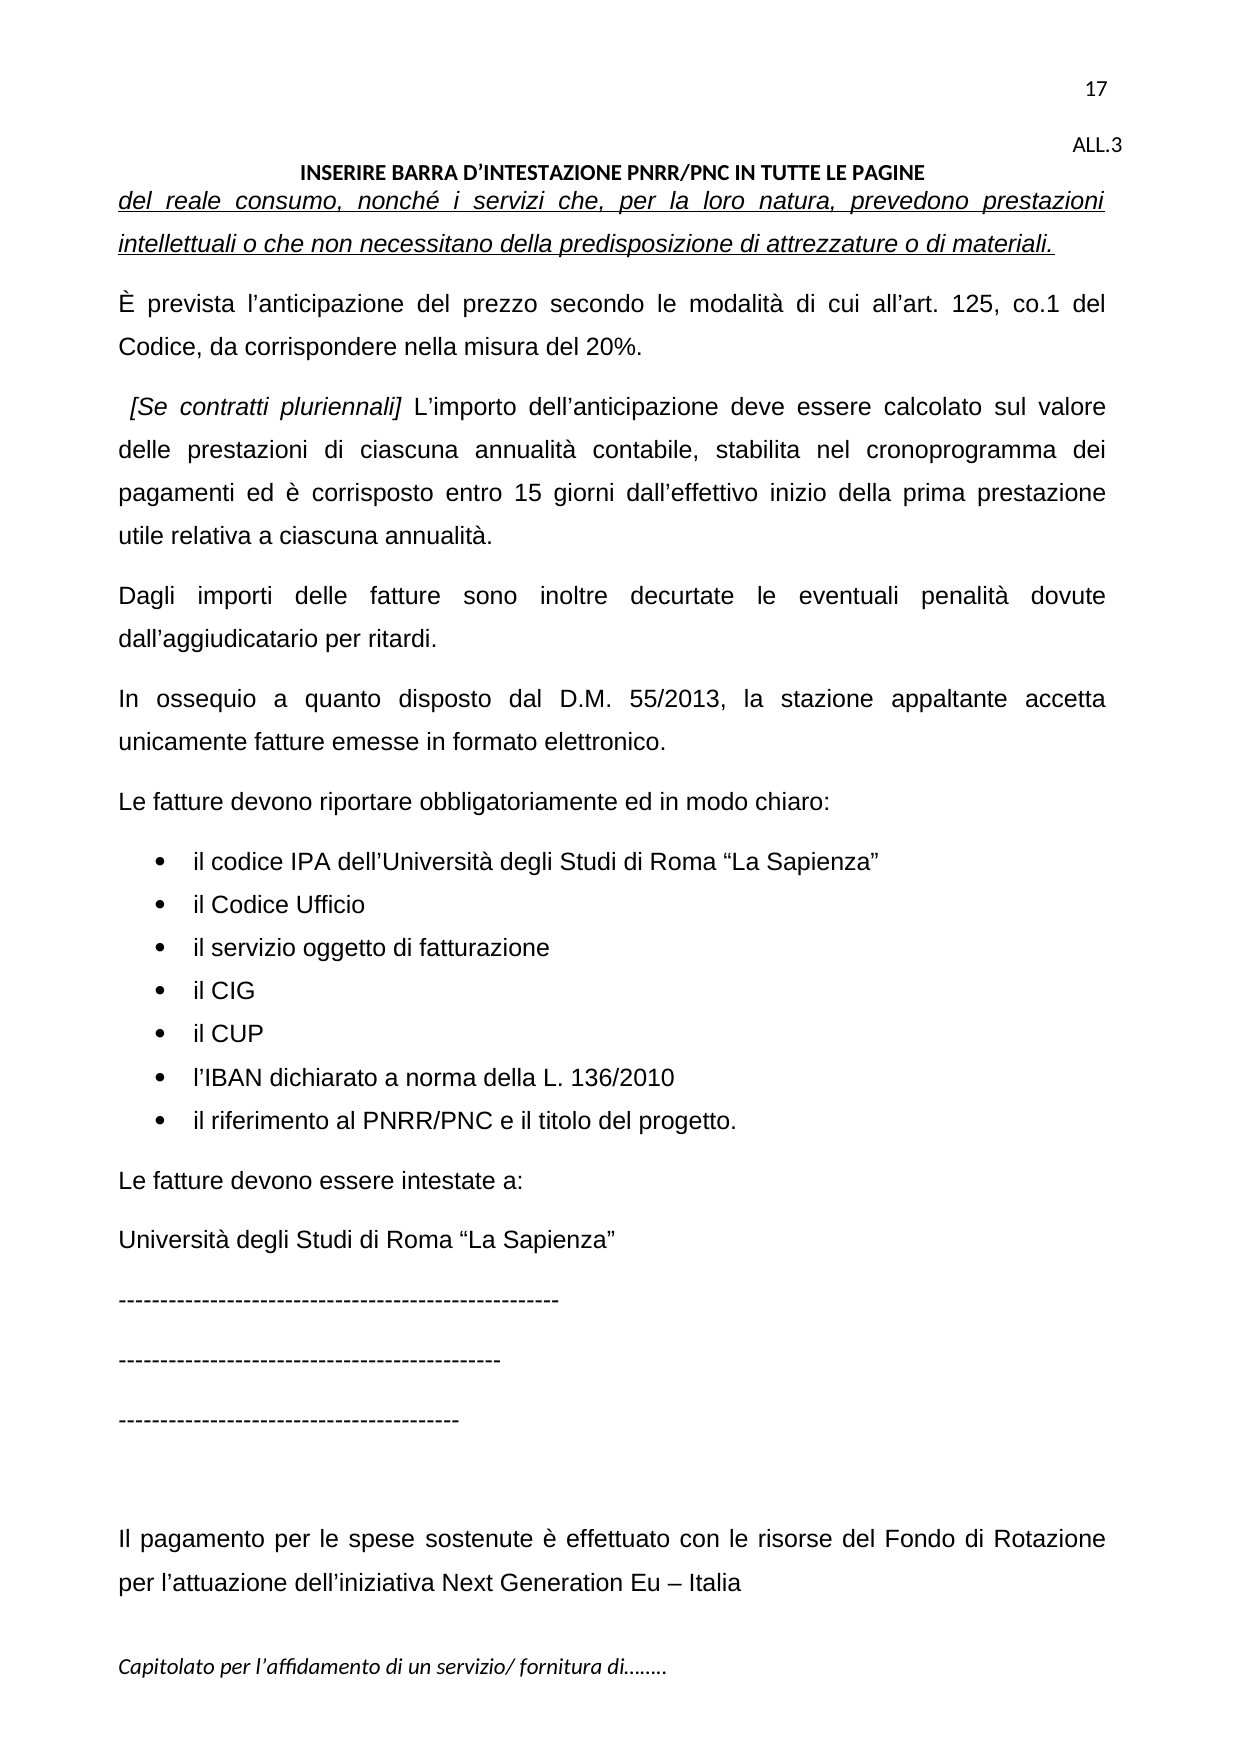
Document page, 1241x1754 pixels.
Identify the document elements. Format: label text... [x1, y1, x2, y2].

text ---------------------------------------------- [118, 1345, 1107, 1374]
list l’IBAN dichiarato a norma della L. 136/2010 [156, 1063, 1107, 1091]
text Università degli Studi di Roma “La Sapienza” [118, 1226, 1107, 1254]
list il CUP [156, 1019, 1107, 1048]
list il servizio oggetto di fatturazione [156, 933, 1107, 962]
text Il pagamento per le spese sostenute è effettuato con le risorse del Fondo di Rotazione per l’attuazione dell’iniziativa Next Generation Eu – Italia [118, 1524, 1107, 1596]
list il codice IPA dell’Università degli Studi di Roma “La Sapienza” [156, 846, 1107, 875]
text [Se contratti pluriennali] L’importo dell’anticipazione deve essere calcolato sul valore delle prestazioni di ciascuna annualità contabile, stabilita nel cronoprogramma dei pagamenti ed è corrisposto entro 15 giorni dall’effettivo inizio della prima prestazione utile relativa a ciascuna annualità. [118, 392, 1107, 550]
list il riferimento al PNRR/PNC e il titolo del progetto. [156, 1106, 1107, 1135]
text Le fatture devono essere intestate a: [118, 1166, 1107, 1194]
text È prevista l’anticipazione del prezzo secondo le modalità di cui all’art. 125, co.1 del Codice, da corrispondere nella misura del 20%. [118, 289, 1107, 361]
text Le fatture devono riportare obbligatoriamente ed in modo chiaro: [118, 787, 1107, 815]
text In ossequio a quanto disposto dal D.M. 55/2013, la stazione appaltante accetta unicamente fatture emesse in formato elettronico. [118, 684, 1107, 756]
list il Codice Ufficio [156, 890, 1107, 918]
text Dagli importi delle fatture sono inoltre decurtate le eventuali penalità dovute dall’aggiudicatario per ritardi. [118, 581, 1107, 653]
text ----------------------------------------- [118, 1405, 1107, 1434]
list il CIG [156, 976, 1107, 1005]
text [118, 186, 1107, 258]
text ----------------------------------------------------- [118, 1285, 1107, 1314]
